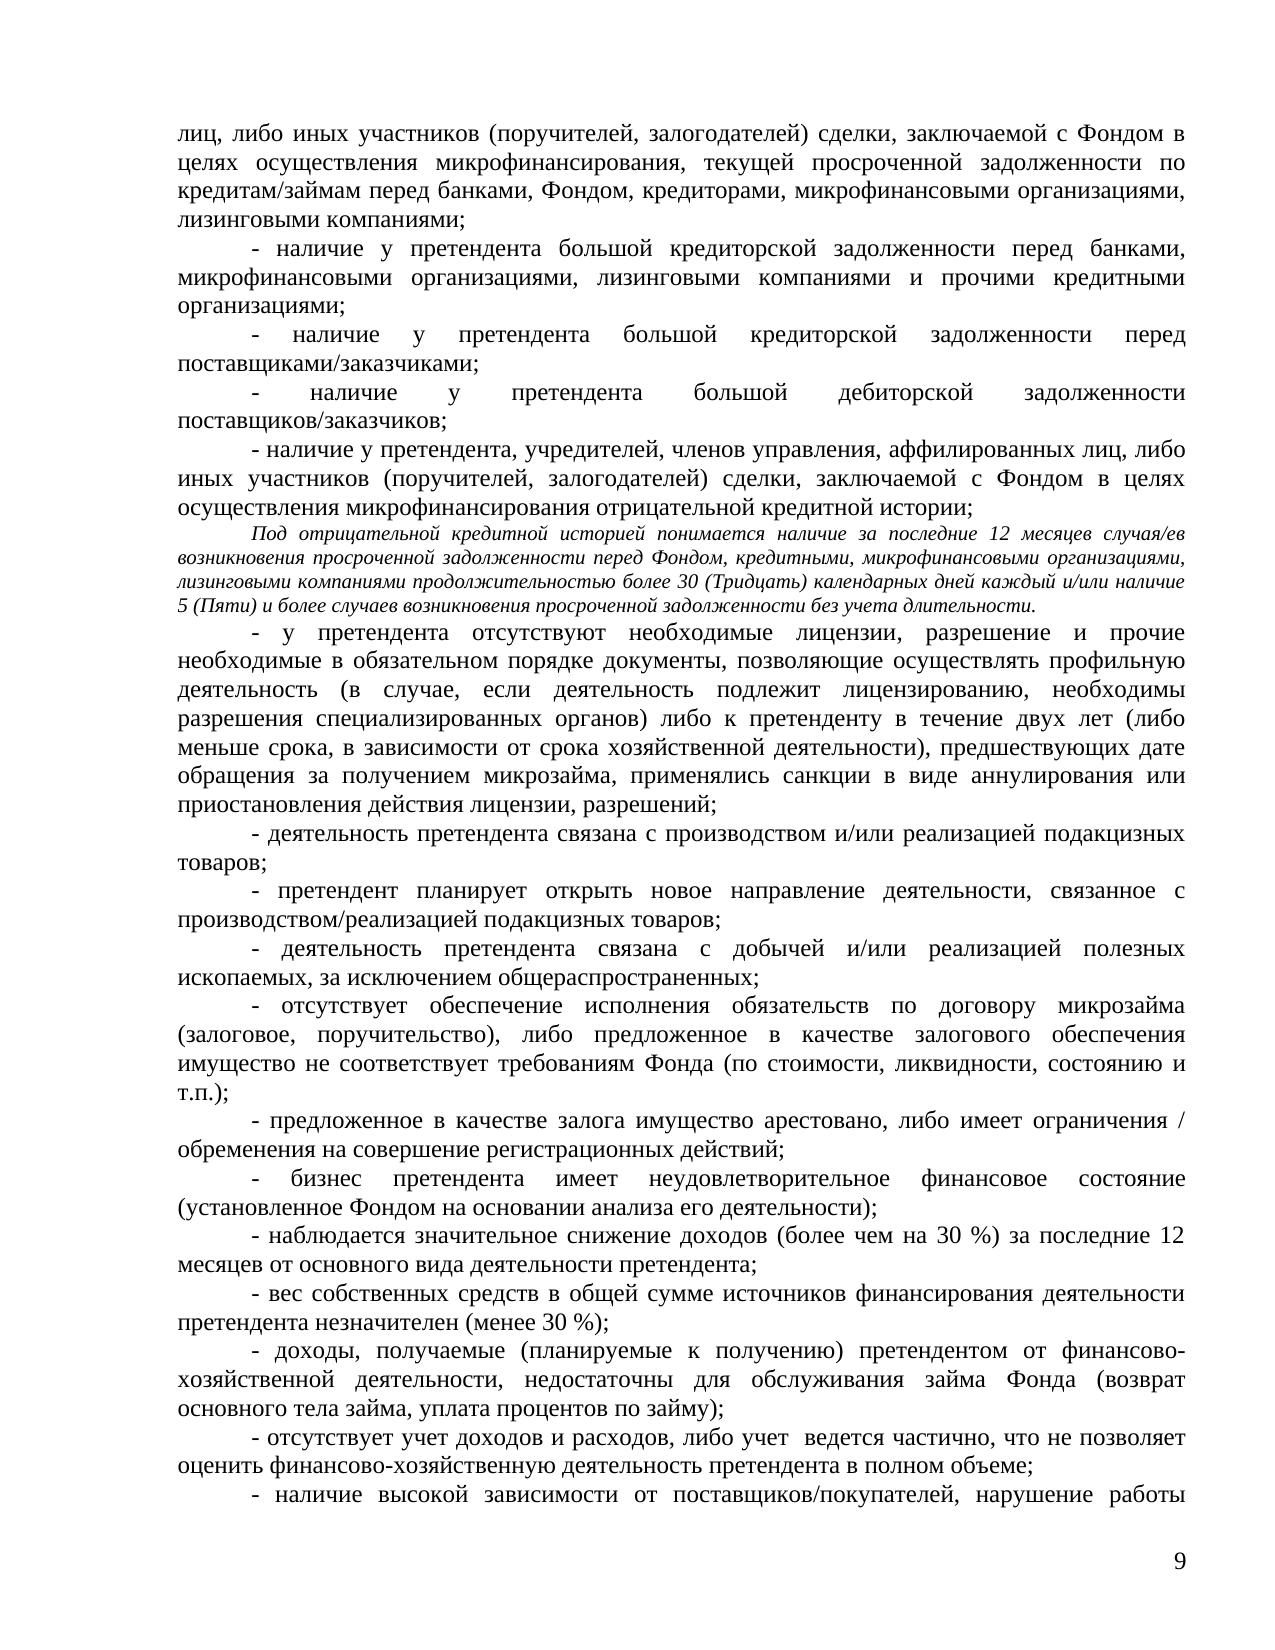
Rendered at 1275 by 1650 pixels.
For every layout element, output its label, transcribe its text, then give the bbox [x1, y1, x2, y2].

text - наличие у претендента большой кредиторской задолженности перед банками, микрофинансовыми организациями, лизинговыми компаниями и прочими кредитными организациями; [177, 233, 1186, 319]
text - деятельность претендента связана с производством и/или реализацией подакцизных товаров; [177, 818, 1186, 876]
text - вес собственных средств в общей сумме источников финансирования деятельности претендента незначителен (менее 30 %); [177, 1278, 1186, 1336]
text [177, 118, 1186, 233]
text - претендент планирует открыть новое направление деятельности, связанное с производством/реализацией подакцизных товаров; [177, 876, 1186, 933]
text - предложенное в качестве залога имущество арестовано, либо имеет ограничения / обременения на совершение регистрационных действий; [177, 1106, 1186, 1163]
text - отсутствует обеспечение исполнения обязательств по договору микрозайма (залоговое, поручительство), либо предложенное в качестве залогового обеспечения имущество не соответствует требованиям Фонда (по стоимости, ликвидности, состоянию и т.п.); [177, 991, 1186, 1106]
text - доходы, получаемые (планируемые к получению) претендентом от финансово-хозяйственной деятельности, недостаточны для обслуживания займа Фонда (возврат основного тела займа, уплата процентов по займу); [177, 1336, 1186, 1422]
text - отсутствует учет доходов и расходов, либо учет ведется частично, что не позволяет оценить финансово-хозяйственную деятельность претендента в полном объеме; [177, 1422, 1186, 1479]
text - бизнес претендента имеет неудовлетворительное финансовое состояние (установленное Фондом на основании анализа его деятельности); [177, 1163, 1186, 1221]
text Под отрицательной кредитной историей понимается наличие за последние 12 месяцев случая/ев возникновения просроченной задолженности перед Фондом, кредитными, микрофинансовыми организациями, лизинговыми компаниями продолжительностью более 30 (Тридцать) календарных дней каждый и/или наличие 5 (Пяти) и более случаев возникновения просроченной задолженности без учета длительности. [177, 521, 1186, 617]
text - наличие у претендента большой дебиторской задолженности поставщиков/заказчиков; [177, 377, 1186, 434]
text - наличие у претендента большой кредиторской задолженности перед поставщиками/заказчиками; [177, 319, 1186, 377]
text - наличие у претендента, учредителей, членов управления, аффилированных лиц, либо иных участников (поручителей, залогодателей) сделки, заключаемой с Фондом в целях осуществления микрофинансирования отрицательной кредитной истории; [177, 434, 1186, 521]
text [177, 1479, 1186, 1508]
text - у претендента отсутствуют необходимые лицензии, разрешение и прочие необходимые в обязательном порядке документы, позволяющие осуществлять профильную деятельность (в случае, если деятельность подлежит лицензированию, необходимы разрешения специализированных органов) либо к претенденту в течение двух лет (либо меньше срока, в зависимости от срока хозяйственной деятельности), предшествующих дате обращения за получением микрозайма, применялись санкции в виде аннулирования или приостановления действия лицензии, разрешений; [177, 617, 1186, 818]
text - наблюдается значительное снижение доходов (более чем на 30 %) за последние 12 месяцев от основного вида деятельности претендента; [177, 1221, 1186, 1278]
text - деятельность претендента связана с добычей и/или реализацией полезных ископаемых, за исключением общераспространенных; [177, 933, 1186, 991]
